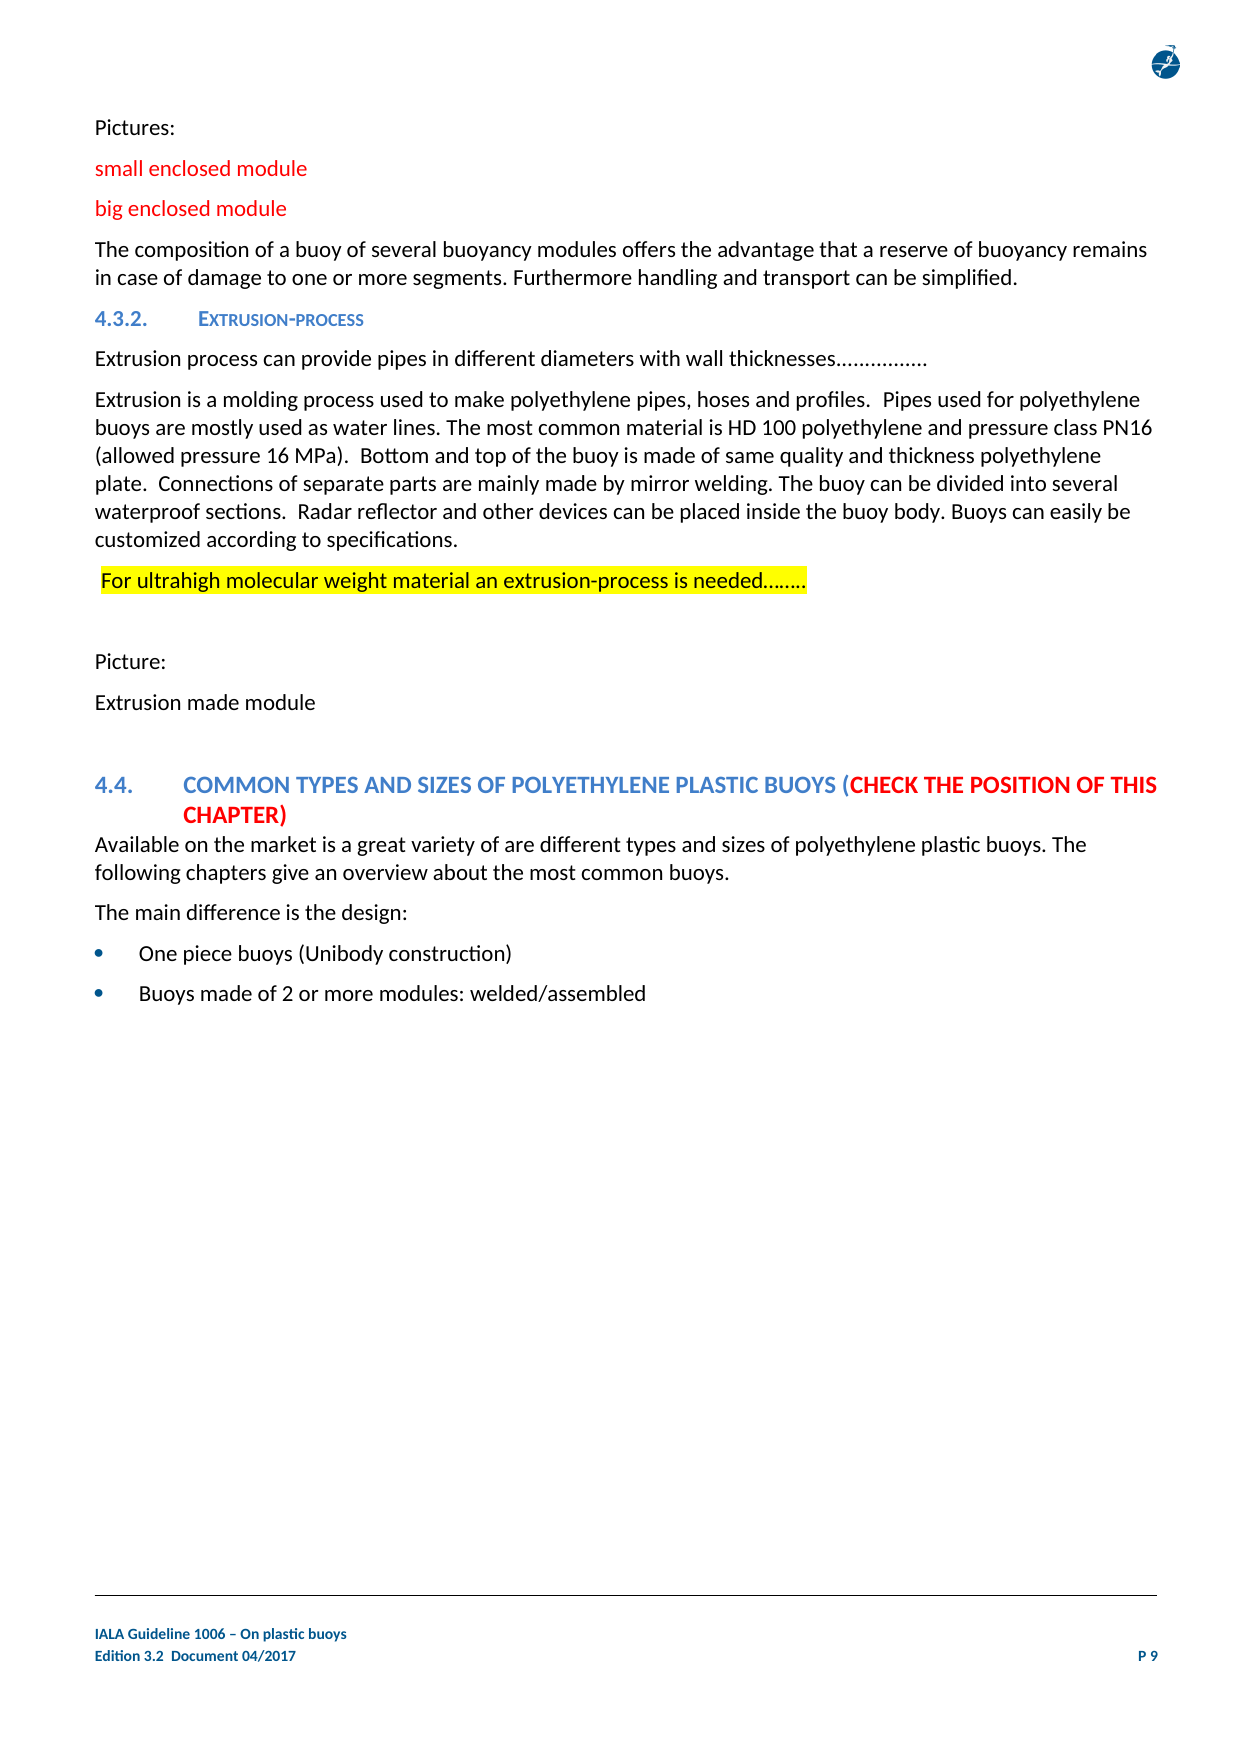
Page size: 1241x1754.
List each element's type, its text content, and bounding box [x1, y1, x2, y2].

text small enclosed module [94, 154, 1157, 182]
text Extrusion is a molding process used to make polyethylene pipes, hoses and profiles. Pipes used for polyethylene buoys are mostly used as water lines. The most common material is HD 100 polyethylene and pressure class PN16 (allowed pressure 16 MPa). Bottom and top of the buoy is made of same quality and thickness polyethylene plate. Connections of separate parts are mainly made by mirror welding. The buoy can be divided into several waterproof sections. Radar reflector and other devices can be placed inside the buoy body. Buoys can easily be customized according to specifications. [94, 385, 1157, 553]
text One piece buoys (Unibody construction) [94, 939, 1157, 967]
text Buoys made of 2 or more modules: welded/assembled [94, 979, 1157, 1008]
text Extrusion made module [94, 688, 1157, 716]
text big enclosed module [94, 194, 1157, 223]
text For ultrahigh molecular weight material an extrusion-process is needed…….. [94, 565, 1157, 594]
picture [1120, 0, 1239, 114]
subtitle Common types and sizes of polyethylene plastic buoys (check the position of this chapter) [94, 769, 1157, 830]
text Pictures: [94, 113, 1157, 142]
text Extrusion process can provide pipes in different diameters with wall thicknesses................ [94, 344, 1157, 372]
text The composition of a buoy of several buoyancy modules offers the advantage that a reserve of buoyancy remains in case of damage to one or more segments. Furthermore handling and transport can be simplified. [94, 235, 1157, 291]
text Picture: [94, 647, 1157, 675]
subtitle Extrusion-process [94, 304, 1157, 332]
text The main difference is the design: [94, 898, 1157, 927]
text Available on the market is a great variety of are different types and sizes of polyethylene plastic buoys. The following chapters give an overview about the most common buoys. [94, 830, 1157, 886]
